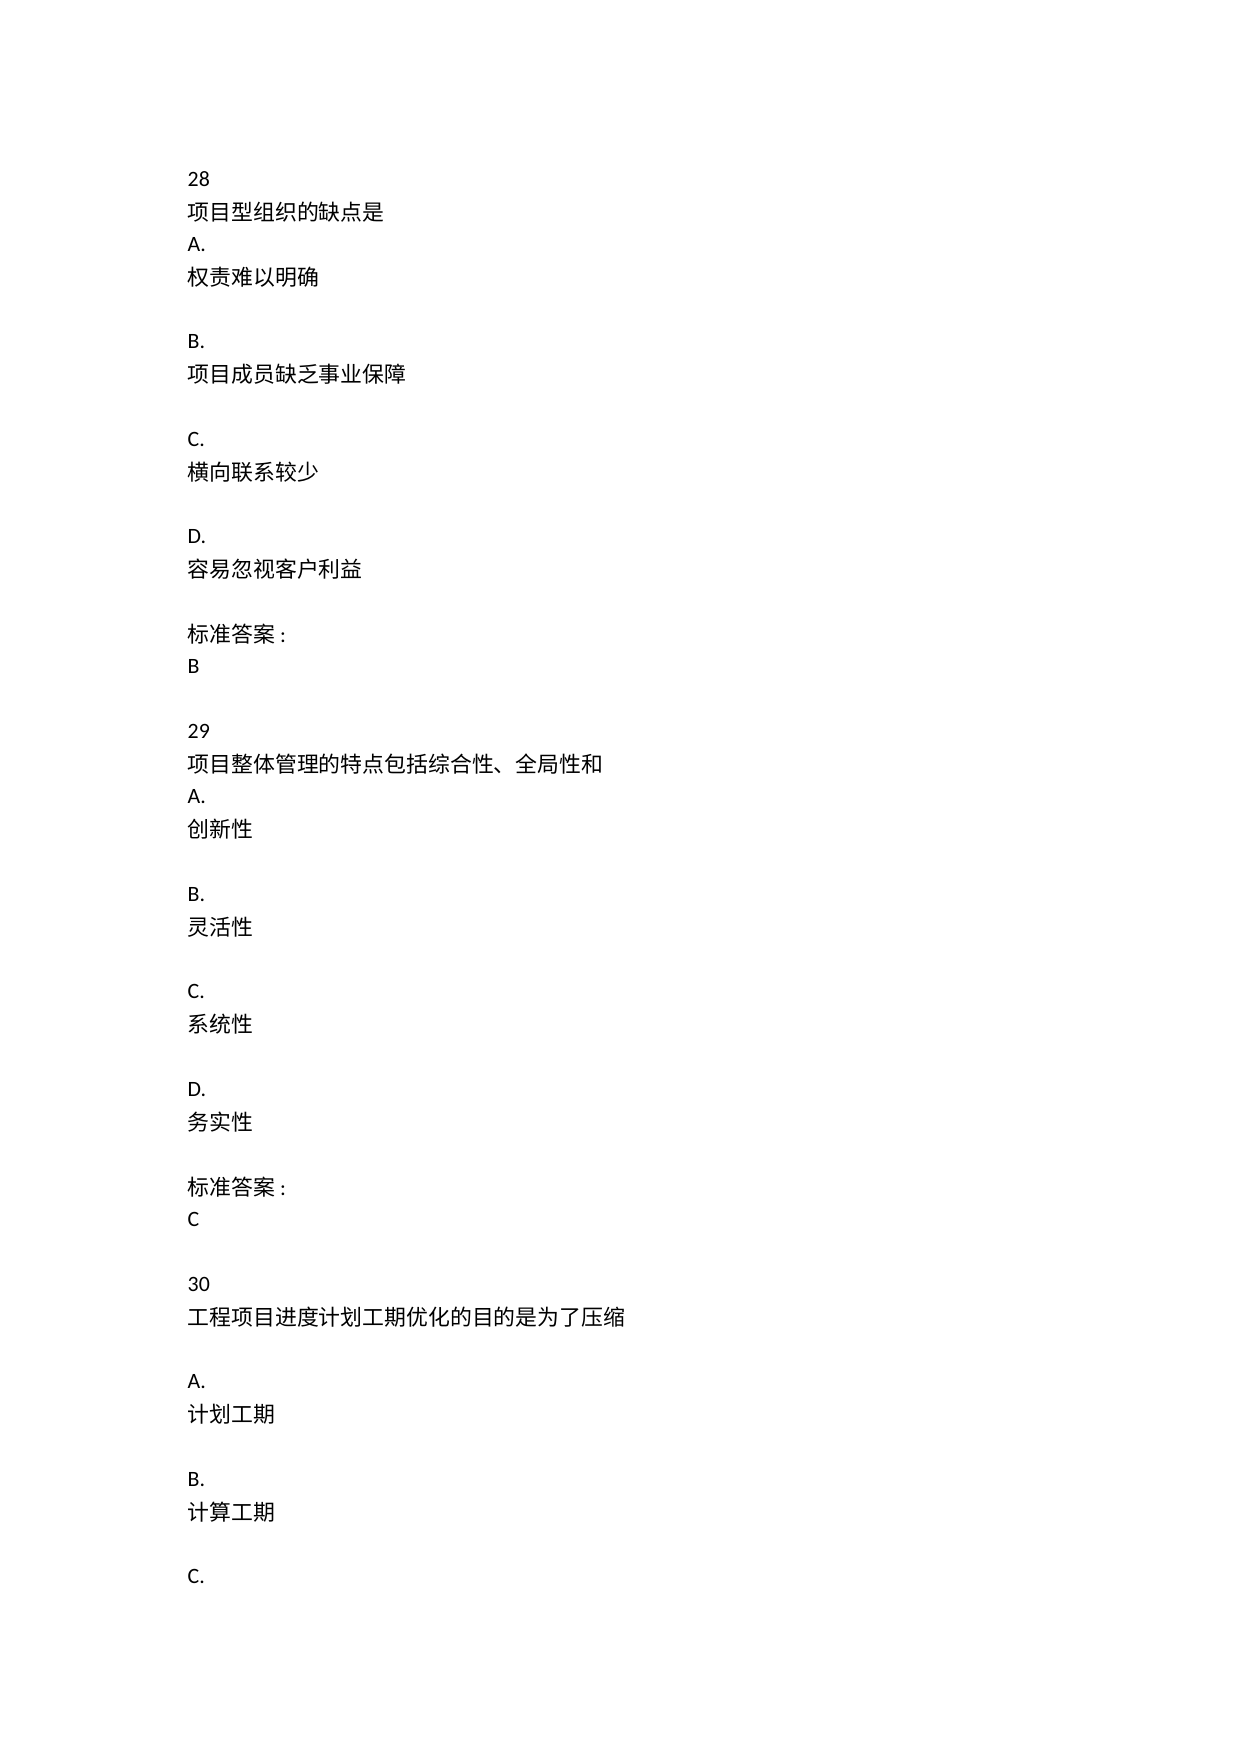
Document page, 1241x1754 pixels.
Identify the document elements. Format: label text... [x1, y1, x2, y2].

text 灵活性 [187, 909, 1053, 942]
text 项目型组织的缺点是 [187, 194, 1053, 227]
text 30 [187, 1267, 1053, 1299]
text B [187, 649, 1053, 682]
text 计划工期 [187, 1397, 1053, 1429]
text 务实性 [187, 1104, 1053, 1137]
text A. [187, 1364, 1053, 1397]
text C. [187, 974, 1053, 1007]
text 项目整体管理的特点包括综合性、全局性和 [187, 747, 1053, 779]
text 横向联系较少 [187, 454, 1053, 487]
text D. [187, 519, 1053, 552]
text 标准答案 : [187, 617, 1053, 649]
text B. [187, 1462, 1053, 1494]
text B. [187, 877, 1053, 909]
text 标准答案 : [187, 1169, 1053, 1202]
text 工程项目进度计划工期优化的目的是为了压缩 [187, 1299, 1053, 1332]
text 系统性 [187, 1007, 1053, 1039]
text 29 [187, 714, 1053, 747]
text 创新性 [187, 812, 1053, 844]
text 权责难以明确 [187, 259, 1053, 292]
text 28 [187, 162, 1053, 194]
text 容易忽视客户利益 [187, 552, 1053, 584]
text A. [187, 779, 1053, 812]
text 项目成员缺乏事业保障 [187, 357, 1053, 389]
text B. [187, 324, 1053, 357]
text A. [187, 227, 1053, 259]
text C [187, 1202, 1053, 1234]
text C. [187, 422, 1053, 454]
text 计算工期 [187, 1494, 1053, 1527]
text C. [187, 1559, 1053, 1592]
text D. [187, 1072, 1053, 1104]
